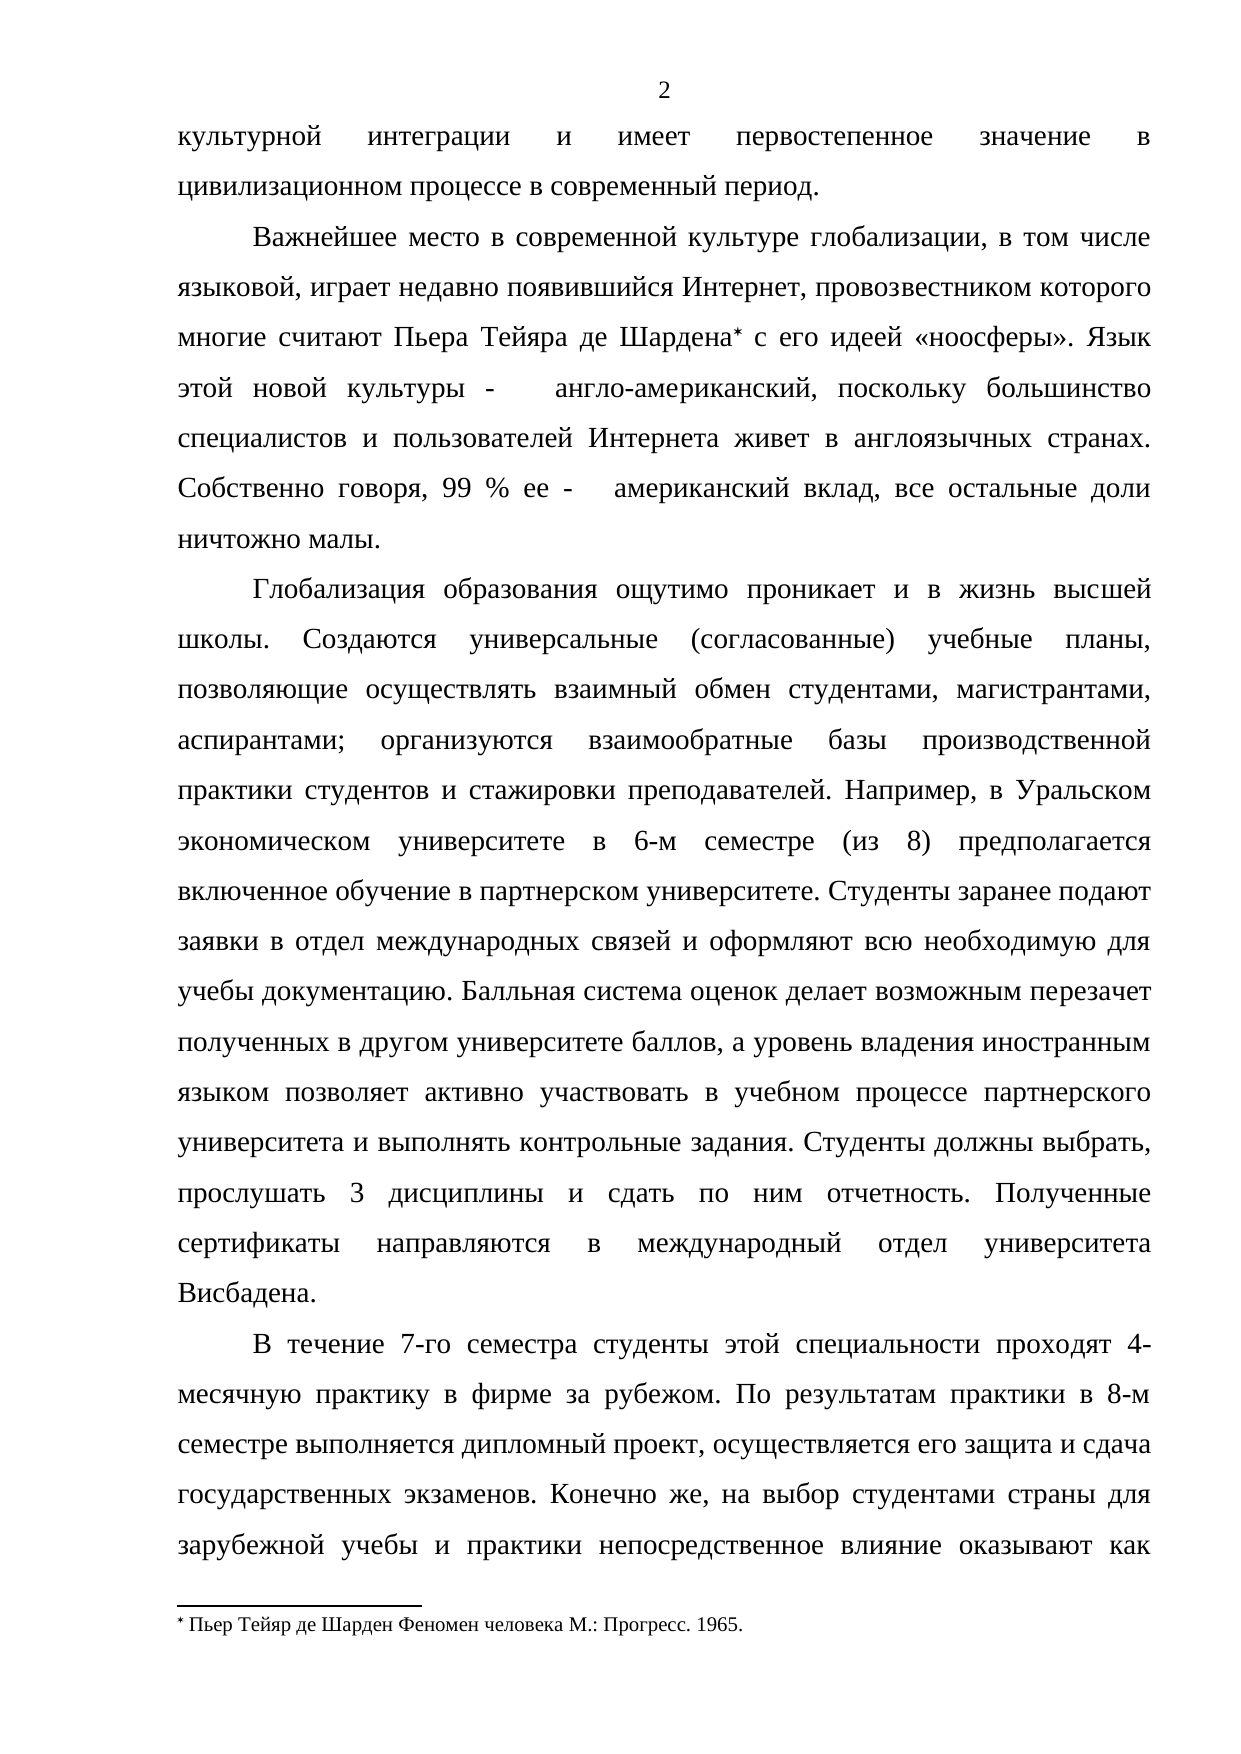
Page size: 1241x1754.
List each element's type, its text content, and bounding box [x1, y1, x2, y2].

text Важнейшее место в современной культуре глобализации, в том числе языковой, играет недавно появившийся Интернет, провозвестником которого многие считают Пьера Тейяра де Шардена с его идеей «ноосферы». Язык этой новой культуры - англо-американский, поскольку большинство специалистов и пользователей Интернета живет в англоязычных странах. Собственно говоря, 99 % ее - американский вклад, все остальные доли ничтожно малы. [177, 219, 1152, 554]
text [177, 118, 1152, 202]
text Глобализация образования ощутимо проникает и в жизнь высшей школы. Создаются универсальные (согласованные) учебные планы, позволяющие осуществлять взаимный обмен студентами, магистрантами, аспирантами; организуются взаимообратные базы производственной практики студентов и стажировки преподавателей. Например, в Уральском экономическом университете в 6-м семестре (из 8) предполагается включенное обучение в партнерском университете. Студенты заранее подают заявки в отдел международных связей и оформляют всю необходимую для учебы документацию. Балльная система оценок делает возможным перезачет полученных в другом университете баллов, а уровень владения иностранным языком позволяет активно участвовать в учебном процессе партнерского университета и выполнять контрольные задания. Студенты должны выбрать, прослушать 3 дисциплины и сдать по ним отчетность. Полученные сертификаты направляются в международный отдел университета Висбадена. [177, 571, 1152, 1309]
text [177, 1326, 1152, 1561]
